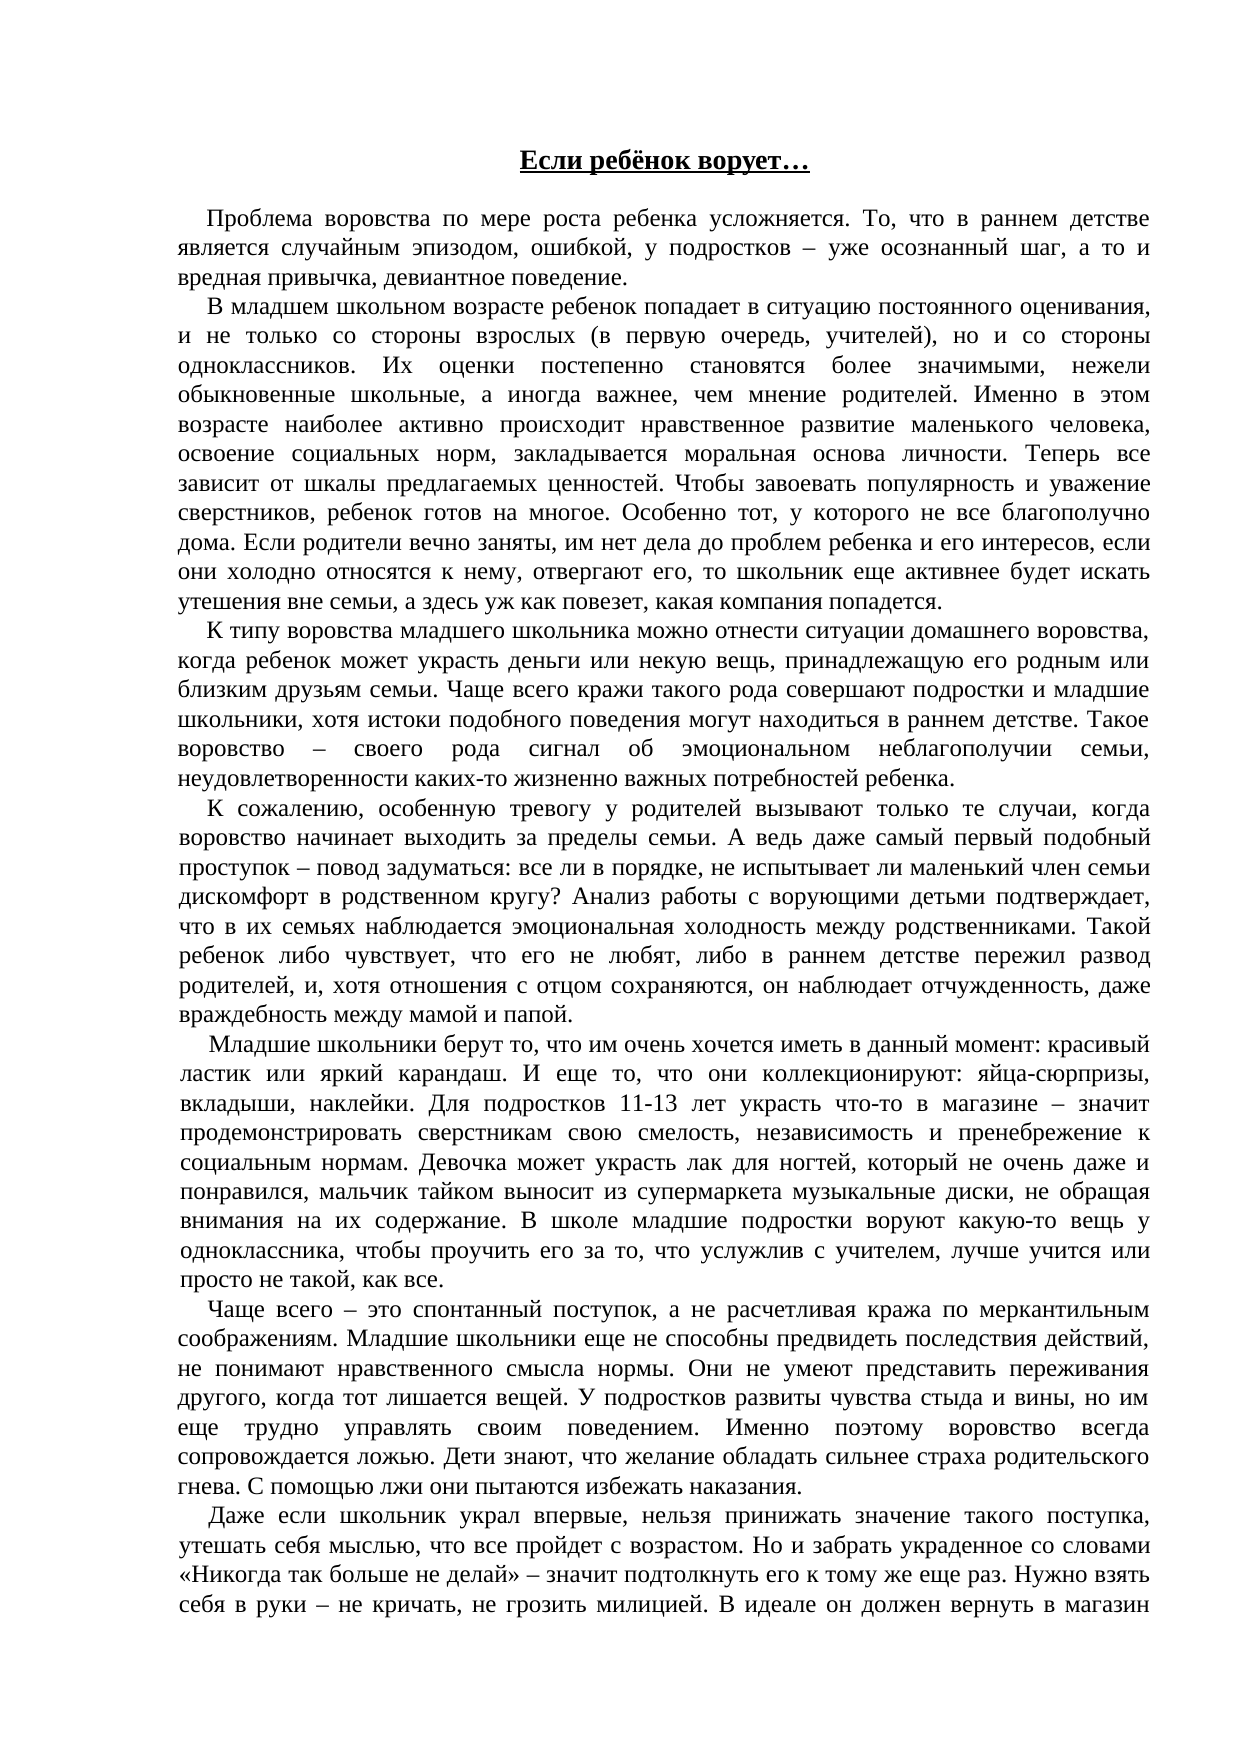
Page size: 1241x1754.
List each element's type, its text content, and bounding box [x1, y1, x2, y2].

text Если ребёнок ворует… [177, 143, 1152, 176]
text В младшем школьном возрасте ребенок попадает в ситуацию постоянного оценивания, и не только со стороны взрослых (в первую очередь, учителей), но и со стороны одноклассников. Их оценки постепенно становятся более значимыми, нежели обыкновенные школьные, а иногда важнее, чем мнение родителей. Именно в этом возрасте наиболее активно происходит нравственное развитие маленького человека, освоение социальных норм, закладывается моральная основа личности. Теперь все зависит от шкалы предлагаемых ценностей. Чтобы завоевать популярность и уважение сверстников, ребенок готов на многое. Особенно тот, у которого не все благополучно дома. Если родители вечно заняты, им нет дела до проблем ребенка и его интересов, если они холодно относятся к нему, отвергают его, то школьник еще активнее будет искать утешения вне семьи, а здесь уж как повезет, какая компания попадется. [178, 290, 1152, 615]
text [179, 1499, 1152, 1617]
text Младшие школьники берут то, что им очень хочется иметь в данный момент: красивый ластик или яркий карандаш. И еще то, что они коллекционируют: яйца-сюрпризы, вкладыши, наклейки. Для подростков 11-13 лет украсть что-то в магазине – значит продемонстрировать сверстникам свою смелость, независимость и пренебрежение к социальным нормам. Девочка может украсть лак для ногтей, который не очень даже и понравился, мальчик тайком выносит из супермаркета музыкальные диски, не обращая внимания на их содержание. В школе младшие подростки воруют какую-то вещь у одноклассника, чтобы проучить его за то, что услужлив с учителем, лучше учится или просто не такой, как все. [180, 1028, 1151, 1293]
text Чаще всего – это спонтанный поступок, а не расчетливая кража по меркантильным соображениям. Младшие школьники еще не способны предвидеть последствия действий, не понимают нравственного смысла нормы. Они не умеют представить переживания другого, когда тот лишается вещей. У подростков развиты чувства стыда и вины, но им еще трудно управлять своим поведением. Именно поэтому воровство всегда сопровождается ложью. Дети знают, что желание обладать сильнее страха родительского гнева. С помощью лжи они пытаются избежать наказания. [177, 1293, 1150, 1499]
text Проблема воровства по мере роста ребенка усложняется. То, что в раннем детстве является случайным эпизодом, ошибкой, у подростков – уже осознанный шаг, а то и вредная привычка, девиантное поведение. [177, 202, 1151, 290]
text К сожалению, особенную тревогу у родителей вызывают только те случаи, когда воровство начинает выходить за пределы семьи. А ведь даже самый первый подобный проступок – повод задуматься: все ли в порядке, не испытывает ли маленький член семьи дискомфорт в родственном кругу? Анализ работы с ворующими детьми подтверждает, что в их семьях наблюдается эмоциональная холодность между родственниками. Такой ребенок либо чувствует, что его не любят, либо в раннем детстве пережил развод родителей, и, хотя отношения с отцом сохраняются, он наблюдает отчужденность, даже враждебность между мамой и папой. [179, 792, 1152, 1028]
text К типу воровства младшего школьника можно отнести ситуации домашнего воровства, когда ребенок может украсть деньги или некую вещь, принадлежащую его родным или близким друзьям семьи. Чаще всего кражи такого рода совершают подростки и младшие школьники, хотя истоки подобного поведения могут находиться в раннем детстве. Такое воровство – своего рода сигнал об эмоциональном неблагополучии семьи, неудовлетворенности каких-то жизненно важных потребностей ребенка. [177, 615, 1150, 792]
